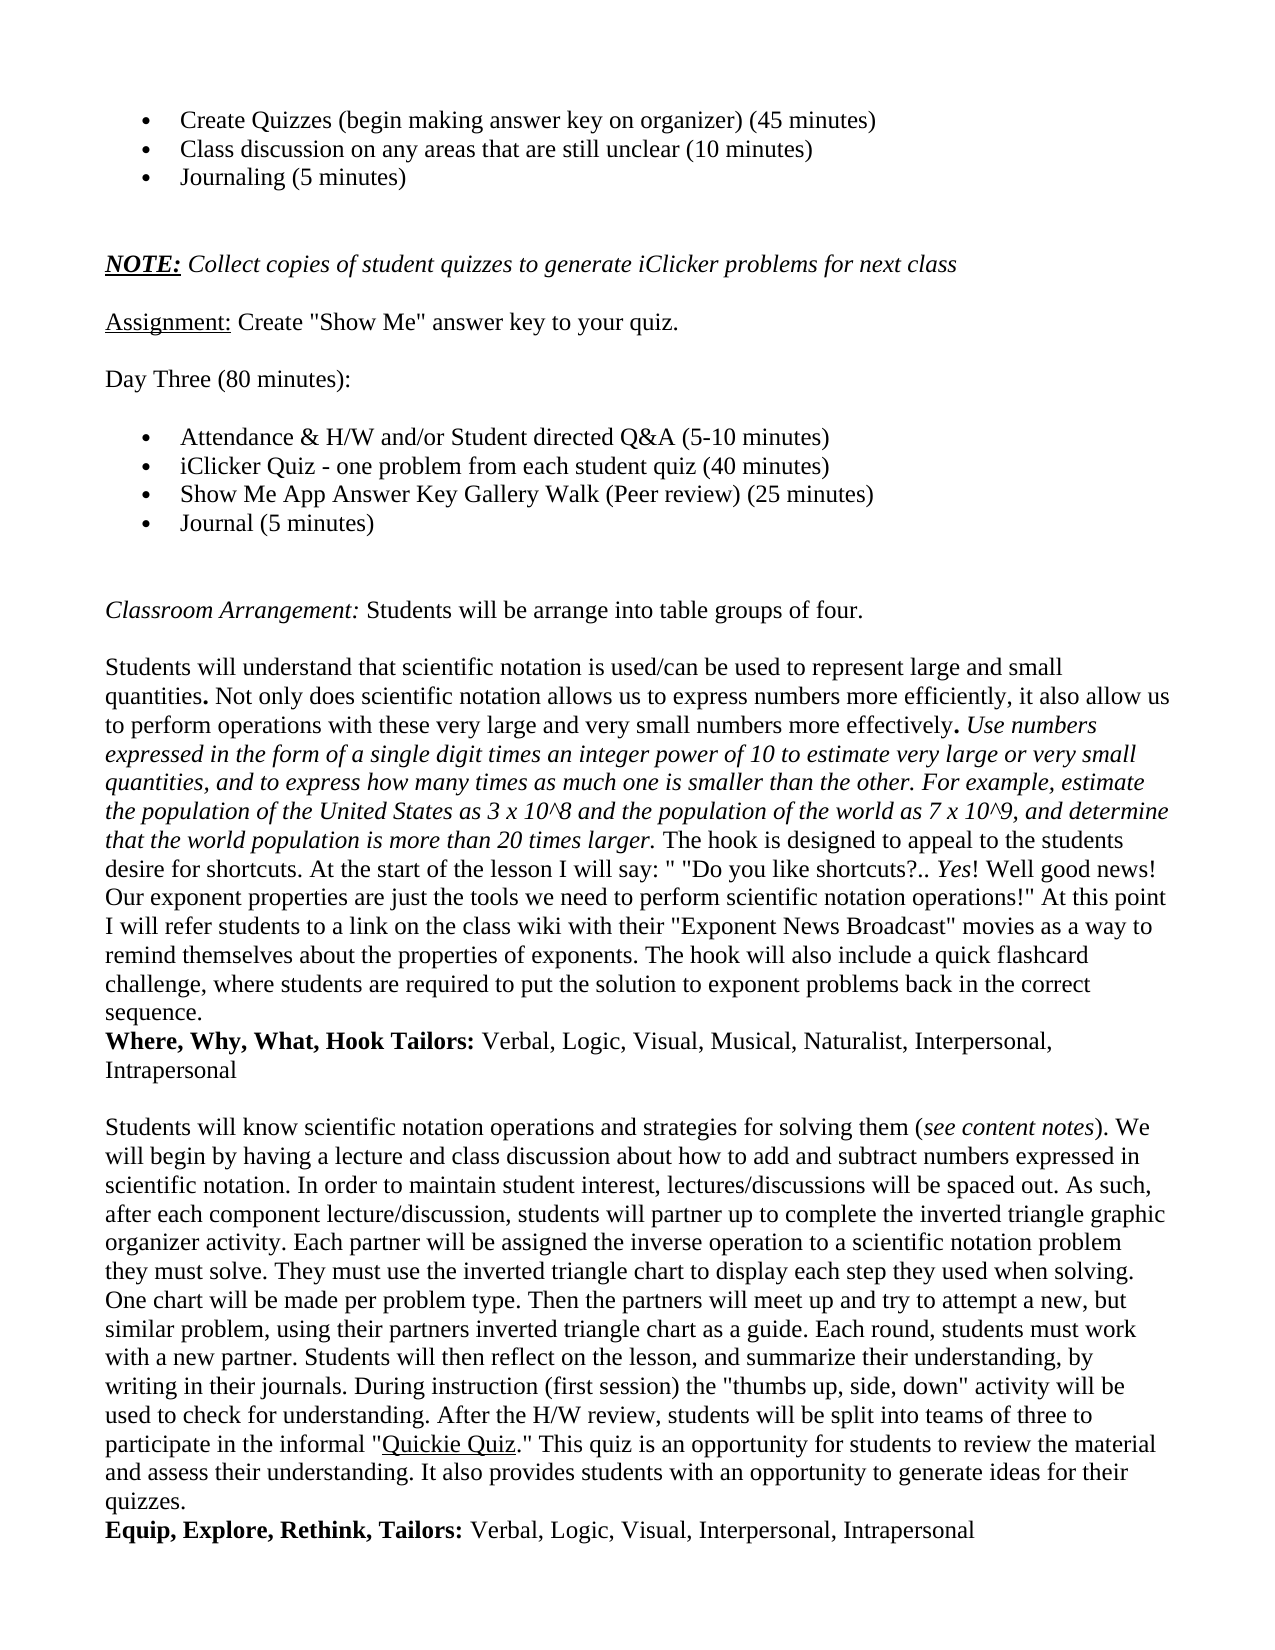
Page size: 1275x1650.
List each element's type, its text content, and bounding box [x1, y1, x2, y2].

list Show Me App Answer Key Gallery Walk (Peer review) (25 minutes) [142, 479, 1170, 508]
text NOTE: Collect copies of student quizzes to generate iClicker problems for next class Assignment: Create "Show Me" answer key to your quiz. Day Three (80 minutes): [105, 220, 1170, 393]
list Class discussion on any areas that are still unclear (10 minutes) [142, 134, 1170, 162]
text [105, 566, 1170, 1544]
list Journal (5 minutes) [142, 508, 1170, 537]
list iClicker Quiz - one problem from each student quiz (40 minutes) [142, 451, 1170, 479]
list Attendance & H/W and/or Student directed Q&A (5-10 minutes) [142, 422, 1170, 451]
list Create Quizzes (begin making answer key on organizer) (45 minutes) [142, 105, 1170, 134]
list Journaling (5 minutes) [142, 162, 1170, 191]
